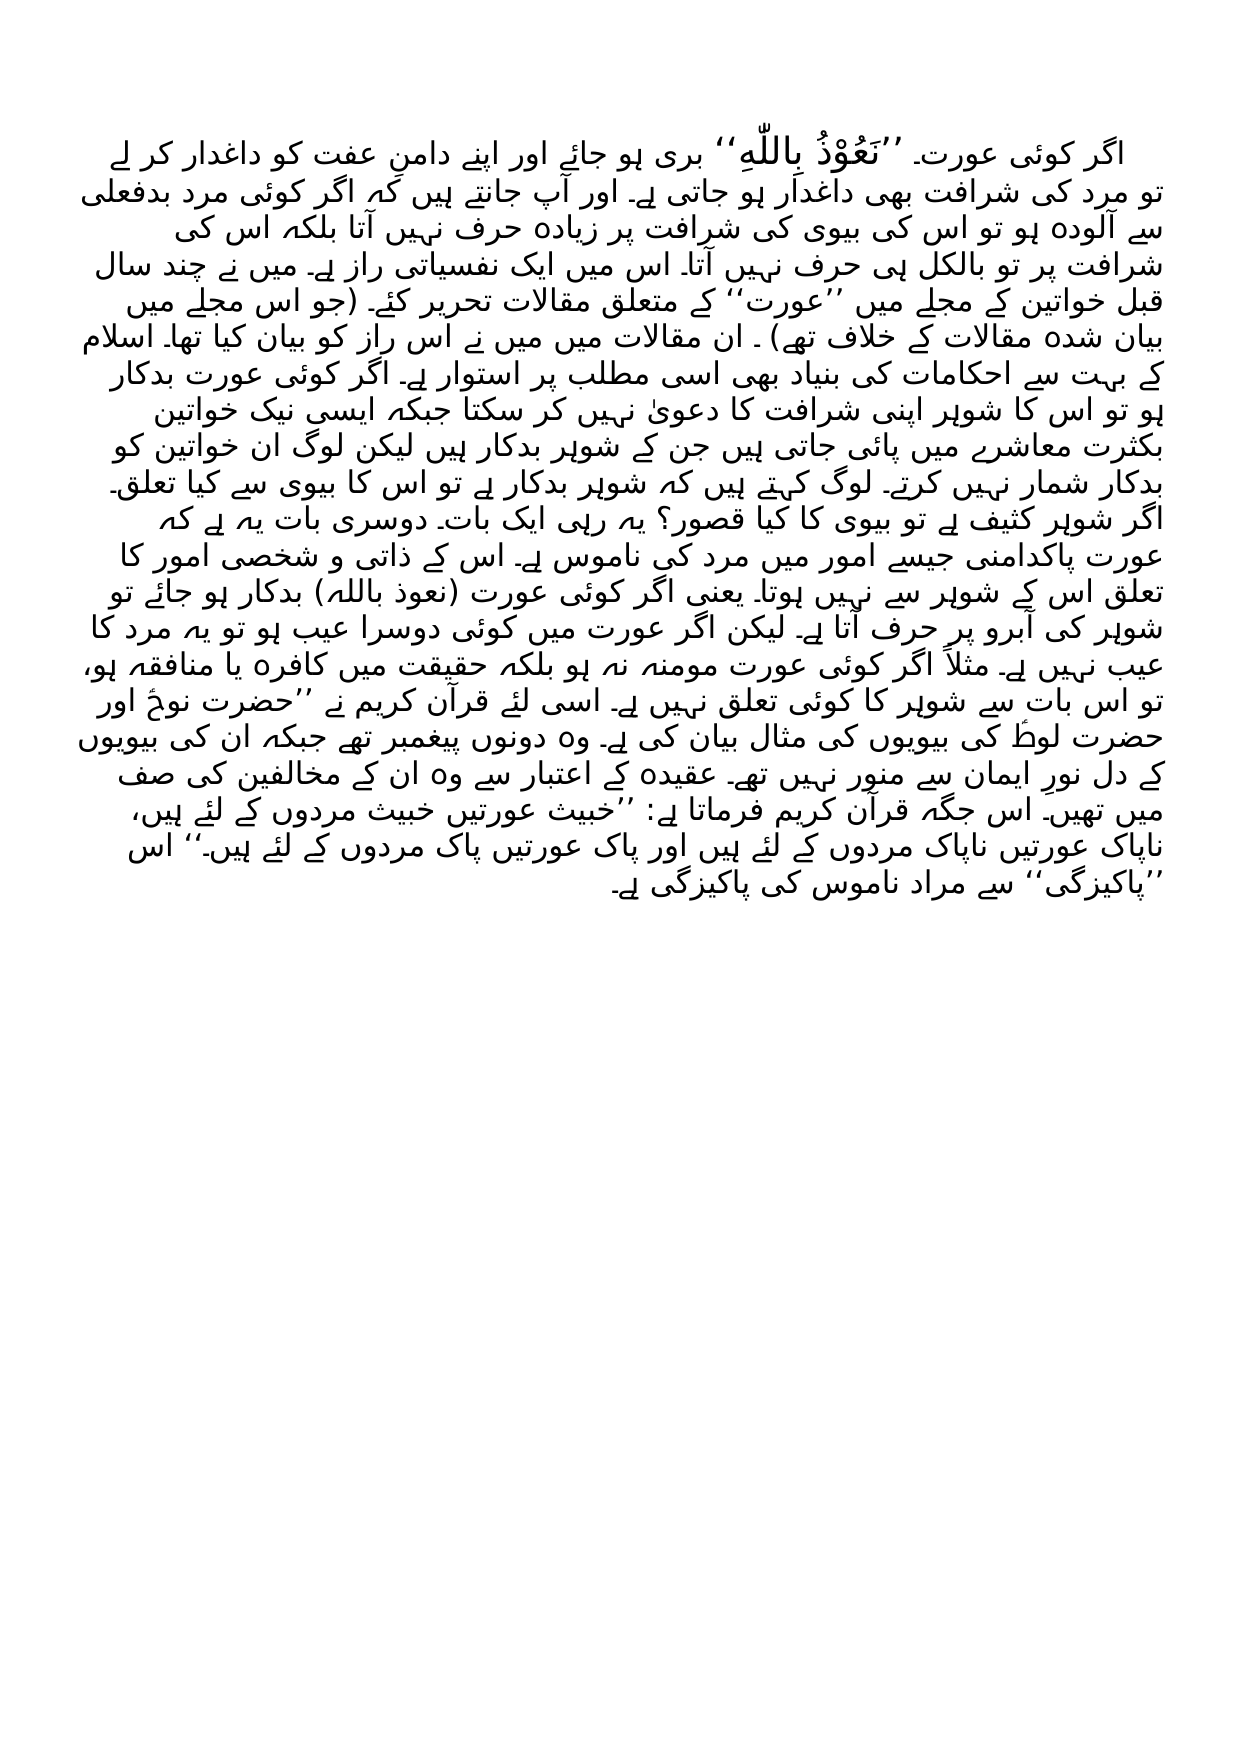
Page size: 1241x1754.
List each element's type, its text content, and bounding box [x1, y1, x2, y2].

text اگر کوئی عورت۔ ’’نَعُوْذُ بِاللّٰهِ‘‘ بری ہو جائے اور اپنے دامنِ عفت کو داغدار کر لے تو مرد کی شرافت بھی داغدار ہو جاتی ہے۔ اور آپ جانتے ہیں کہ اگر کوئی مرد بدفعلی سے آلودہ ہو تو اس کی بیوی کی شرافت پر زیادہ حرف نہیں آتا بلکہ اس کی شرافت پر تو بالکل ہی حرف نہیں آتا۔ اس میں ایک نفسیاتی راز ہے۔ میں نے چند سال قبل خواتین کے مجلے میں ’’عورت‘‘ کے متعلق مقالات تحریر کئے۔ (جو اس مجلے میں بیان شدہ مقالات کے خلاف تھے) ۔ ان مقالات میں میں نے اس راز کو بیان کیا تھا۔ اسلام کے بہت سے احکامات کی بنیاد بھی اسی مطلب پر استوار ہے۔ اگر کوئی عورت بدکار ہو تو اس کا شوہر اپنی شرافت کا دعویٰ نہیں کر سکتا جبکہ ایسی نیک خواتین بکثرت معاشرے میں پائی جاتی ہیں جن کے شوہر بدکار ہیں لیکن لوگ ان خواتین کو بدکار شمار نہیں کرتے۔ لوگ کہتے ہیں کہ شوہر بدکار ہے تو اس کا بیوی سے کیا تعلق۔ اگر شوہر کثیف ہے تو بیوی کا کیا قصور؟ یہ رہی ایک بات۔ دوسری بات یہ ہے کہ عورت پاکدامنی جیسے امور میں مرد کی ناموس ہے۔ اس کے ذاتی و شخصی امور کا تعلق اس کے شوہر سے نہیں ہوتا۔ یعنی اگر کوئی عورت (نعوذ باللہ) بدکار ہو جائے تو شوہر کی آبرو پر حرف آتا ہے۔ لیکن اگر عورت میں کوئی دوسرا عیب ہو تو یہ مرد کا عیب نہیں ہے۔ مثلاً اگر کوئی عورت مومنہ نہ ہو بلکہ حقیقت میں کافرہ یا منافقہ ہو، تو اس بات سے شوہر کا کوئی تعلق نہیں ہے۔ اسی لئے قرآن کریم نے ’’حضرت نوحؑ اور حضرت لوطؑ کی بیویوں کی مثال بیان کی ہے۔ وہ دونوں پیغمبر تھے جبکہ ان کی بیویوں کے دل نورِ ایمان سے منور نہیں تھے۔ عقیدہ کے اعتبار سے وہ ان کے مخالفین کی صف میں تھیں۔ اس جگہ قرآن کریم فرماتا ہے: ’’خبیث عورتیں خبیث مردوں کے لئے ہیں، ناپاک عورتیں ناپاک مردوں کے لئے ہیں اور پاک عورتیں پاک مردوں کے لئے ہیں۔‘‘ اس ’’پاکیزگی‘‘ سے مراد ناموس کی پاکیزگی ہے۔ [75, 130, 1165, 900]
